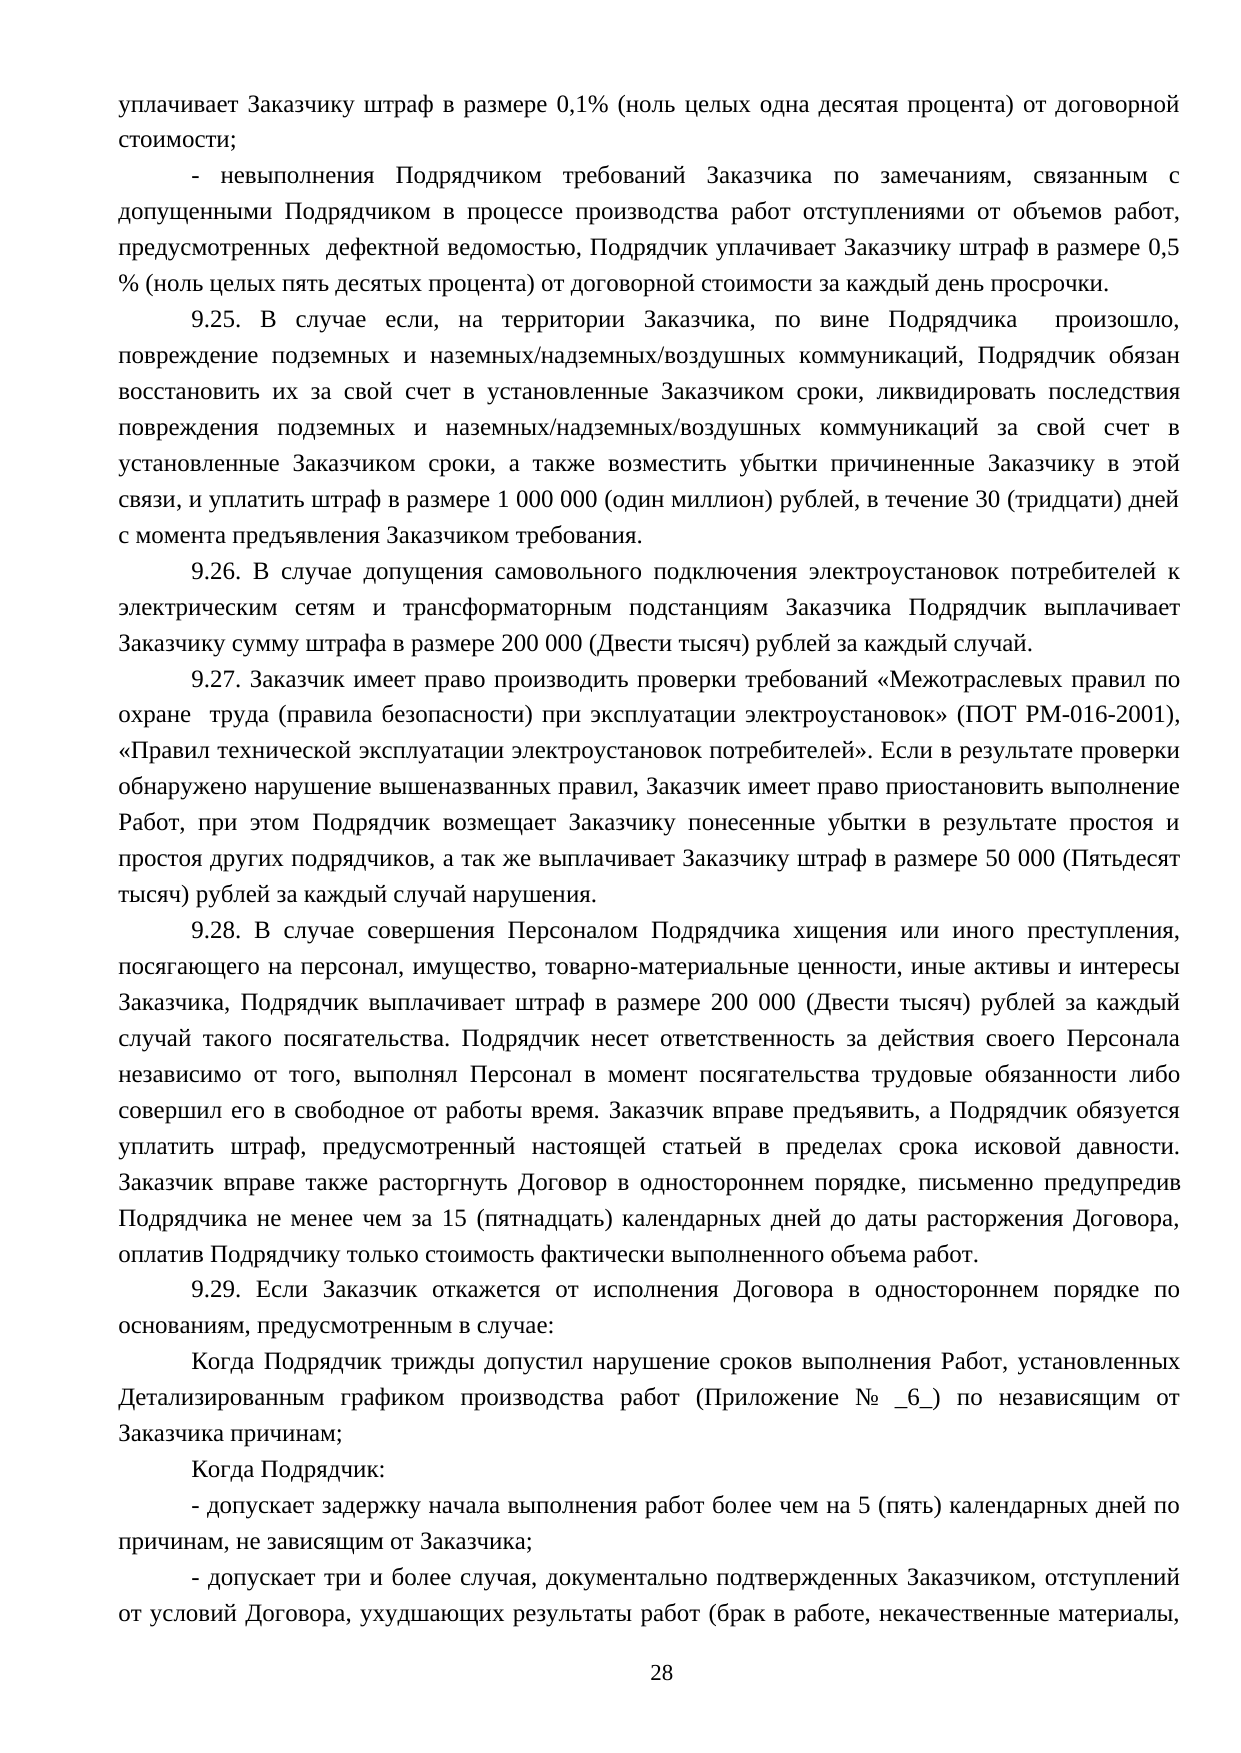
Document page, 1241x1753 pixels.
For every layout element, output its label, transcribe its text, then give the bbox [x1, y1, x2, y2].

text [118, 1562, 1181, 1627]
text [118, 89, 1181, 153]
text 9.28. В случае совершения Персоналом Подрядчика хищения или иного преступления, посягающего на персонал, имущество, товарно-материальные ценности, иные активы и интересы Заказчика, Подрядчик выплачивает штраф в размере 200 000 (Двести тысяч) рублей за каждый случай такого посягательства. Подрядчик несет ответственность за действия своего Персонала независимо от того, выполнял Персонал в момент посягательства трудовые обязанности либо совершил его в свободное от работы время. Заказчик вправе предъявить, а Подрядчик обязуется уплатить штраф, предусмотренный настоящей статьей в пределах срока исковой давности. Заказчик вправе также расторгнуть Договор в одностороннем порядке, письменно предупредив Подрядчика не менее чем за 15 (пятнадцать) календарных дней до даты расторжения Договора, оплатив Подрядчику только стоимость фактически выполненного объема работ. [118, 915, 1181, 1267]
text 9.26. В случае допущения самовольного подключения электроустановок потребителей к электрическим сетям и трансформаторным подстанциям Заказчика Подрядчик выплачивает Заказчику сумму штрафа в размере 200 000 (Двести тысяч) рублей за каждый случай. [118, 556, 1181, 656]
text 9.29. Если Заказчик откажется от исполнения Договора в одностороннем порядке по основаниям, предусмотренным в случае: [118, 1274, 1181, 1339]
text 9.27. Заказчик имеет право производить проверки требований «Межотраслевых правил по охране труда (правила безопасности) при эксплуатации электроустановок» (ПОТ РМ-016-2001), «Правил технической эксплуатации электроустановок потребителей». Если в результате проверки обнаружено нарушение вышеназванных правил, Заказчик имеет право приостановить выполнение Работ, при этом Подрядчик возмещает Заказчику понесенные убытки в результате простоя и простоя других подрядчиков, а так же выплачивает Заказчику штраф в размере 50 000 (Пятьдесят тысяч) рублей за каждый случай нарушения. [118, 664, 1181, 908]
text - допускает задержку начала выполнения работ более чем на 5 (пять) календарных дней по причинам, не зависящим от Заказчика; [118, 1490, 1181, 1555]
text Когда Подрядчик: [118, 1454, 1181, 1483]
text 9.25. В случае если, на территории Заказчика, по вине Подрядчика произошло, повреждение подземных и наземных/надземных/воздушных коммуникаций, Подрядчик обязан восстановить их за свой счет в установленные Заказчиком сроки, ликвидировать последствия повреждения подземных и наземных/надземных/воздушных коммуникаций за свой счет в установленные Заказчиком сроки, а также возместить убытки причиненные Заказчику в этой связи, и уплатить штраф в размере 1 000 000 (один миллион) рублей, в течение 30 (тридцати) дней с момента предъявления Заказчиком требования. [118, 304, 1181, 549]
text Когда Подрядчик трижды допустил нарушение сроков выполнения Работ, установленных Детализированным графиком производства работ (Приложение № _6_) по независящим от Заказчика причинам; [118, 1346, 1181, 1447]
text - невыполнения Подрядчиком требований Заказчика по замечаниям, связанным с допущенными Подрядчиком в процессе производства работ отступлениями от объемов работ, предусмотренных дефектной ведомостью, Подрядчик уплачивает Заказчику штраф в размере 0,5 % (ноль целых пять десятых процента) от договорной стоимости за каждый день просрочки. [118, 161, 1181, 297]
